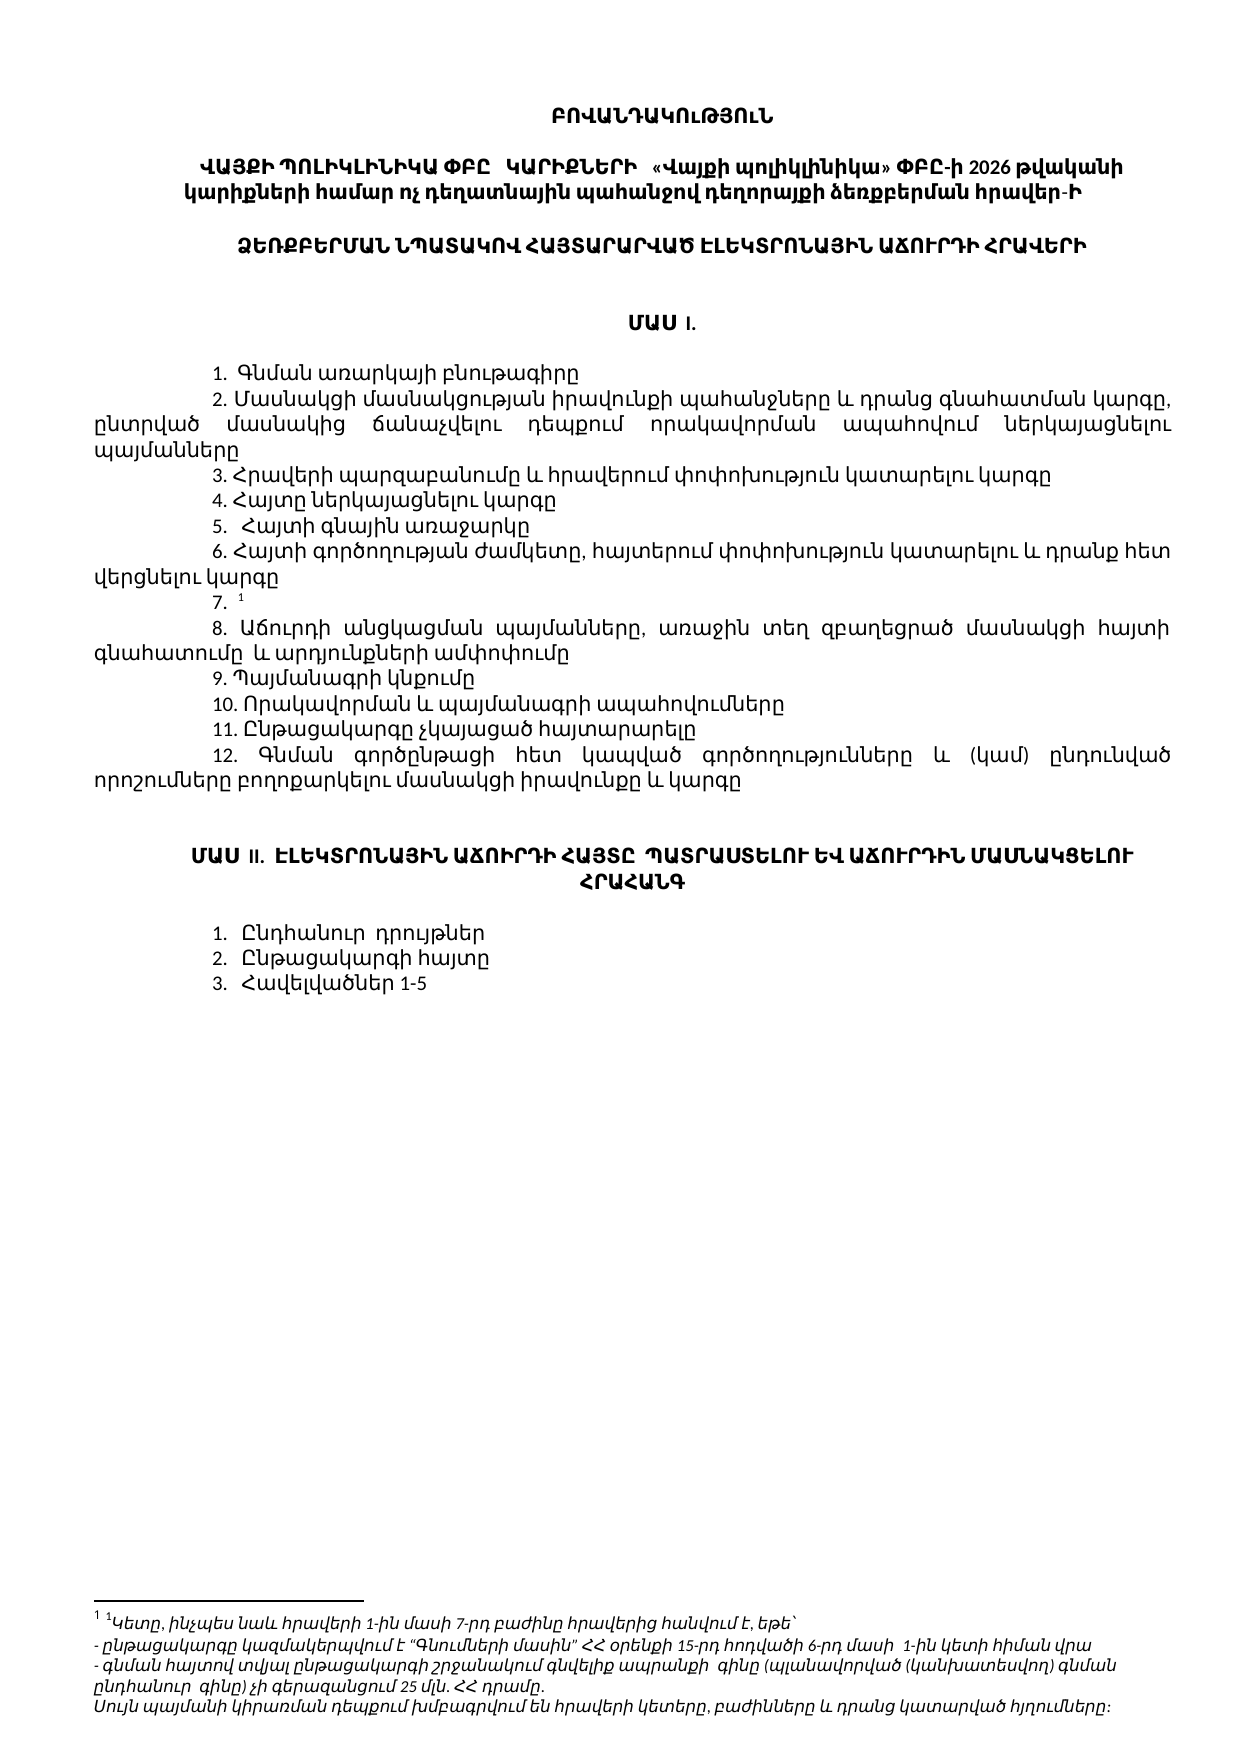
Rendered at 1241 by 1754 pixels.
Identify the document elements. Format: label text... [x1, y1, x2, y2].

text 8. Աճուրդի անցկացման պայմանները, առաջին տեղ զբաղեցրած մասնակցի հայտի գնահատումը և արդյունքների ամփոփումը [94, 615, 1171, 666]
text ՁԵՌՔԲԵՐՄԱՆ ՆՊԱՏԱԿՈՎ ՀԱՅՏԱՐԱՐՎԱԾ ԷԼԵԿՏՐՈՆԱՅԻՆ ԱՃՈՒՐԴԻ ՀՐԱՎԵՐԻ [94, 233, 1171, 259]
text 12. Գնման գործընթացի հետ կապված գործողությունները և (կամ) ընդունված որոշումները բողոքարկելու մասնակցի իրավունքը և կարգը [94, 742, 1171, 793]
text ՎԱՅՔԻ ՊՈԼԻԿԼԻՆԻԿԱ ՓԲԸ ԿԱՐԻՔՆԵՐԻ «Վայքի պոլիկլինիկա» ՓԲԸ-ի 2026 թվականի կարիքների համար ոչ դեղատնային պահանջով դեղորայքի ձեռքբերման հրավեր-Ի [94, 154, 1171, 205]
text 9. Պայմանագրի կնքումը [94, 666, 1171, 691]
text 2. Մասնակցի մասնակցության իրավունքի պահանջները և դրանց գնահատման կարգը, ընտրված մասնակից ճանաչվելու դեպքում որակավորման ապահովում ներկայացնելու պայմանները [94, 386, 1171, 462]
text 5. Հայտի գնային առաջարկը [94, 513, 1171, 538]
text 6. Հայտի գործողության ժամկետը, հայտերում փոփոխություն կատարելու և դրանք հետ վերցնելու կարգը [94, 538, 1171, 589]
text 2. Ընթացակարգի հայտը [94, 945, 1171, 971]
text ԲՈՎԱՆԴԱԿՈւԹՅՈւՆ [94, 103, 1171, 128]
text ՄԱՍ II. ԷԼԵԿՏՐՈՆԱՅԻՆ ԱՃՈԻՐԴԻ ՀԱՅՏԸ ՊԱՏՐԱՍՏԵԼՈՒ ԵՎ ԱՃՈՒՐԴԻՆ ՄԱՍՆԱԿՑԵԼՈՒ ՀՐԱՀԱՆԳ [94, 843, 1171, 894]
text 1. Գնման առարկայի բնութագիրը [94, 361, 1171, 386]
text ՄԱՍ I. [94, 310, 1171, 335]
text 7. 1 [94, 589, 1171, 615]
text 3. Հրավերի պարզաբանումը և հրավերում փոփոխություն կատարելու կարգը [94, 462, 1171, 488]
text 11. Ընթացակարգը չկայացած հայտարարելը [94, 716, 1171, 742]
text 4. Հայտը ներկայացնելու կարգը [94, 488, 1171, 513]
text 10. Որակավորման և պայմանագրի ապահովումները [94, 691, 1171, 716]
text 3. Հավելվածներ 1-5 [94, 971, 1171, 996]
text 1. Ընդհանուր դրույթներ [94, 920, 1171, 945]
